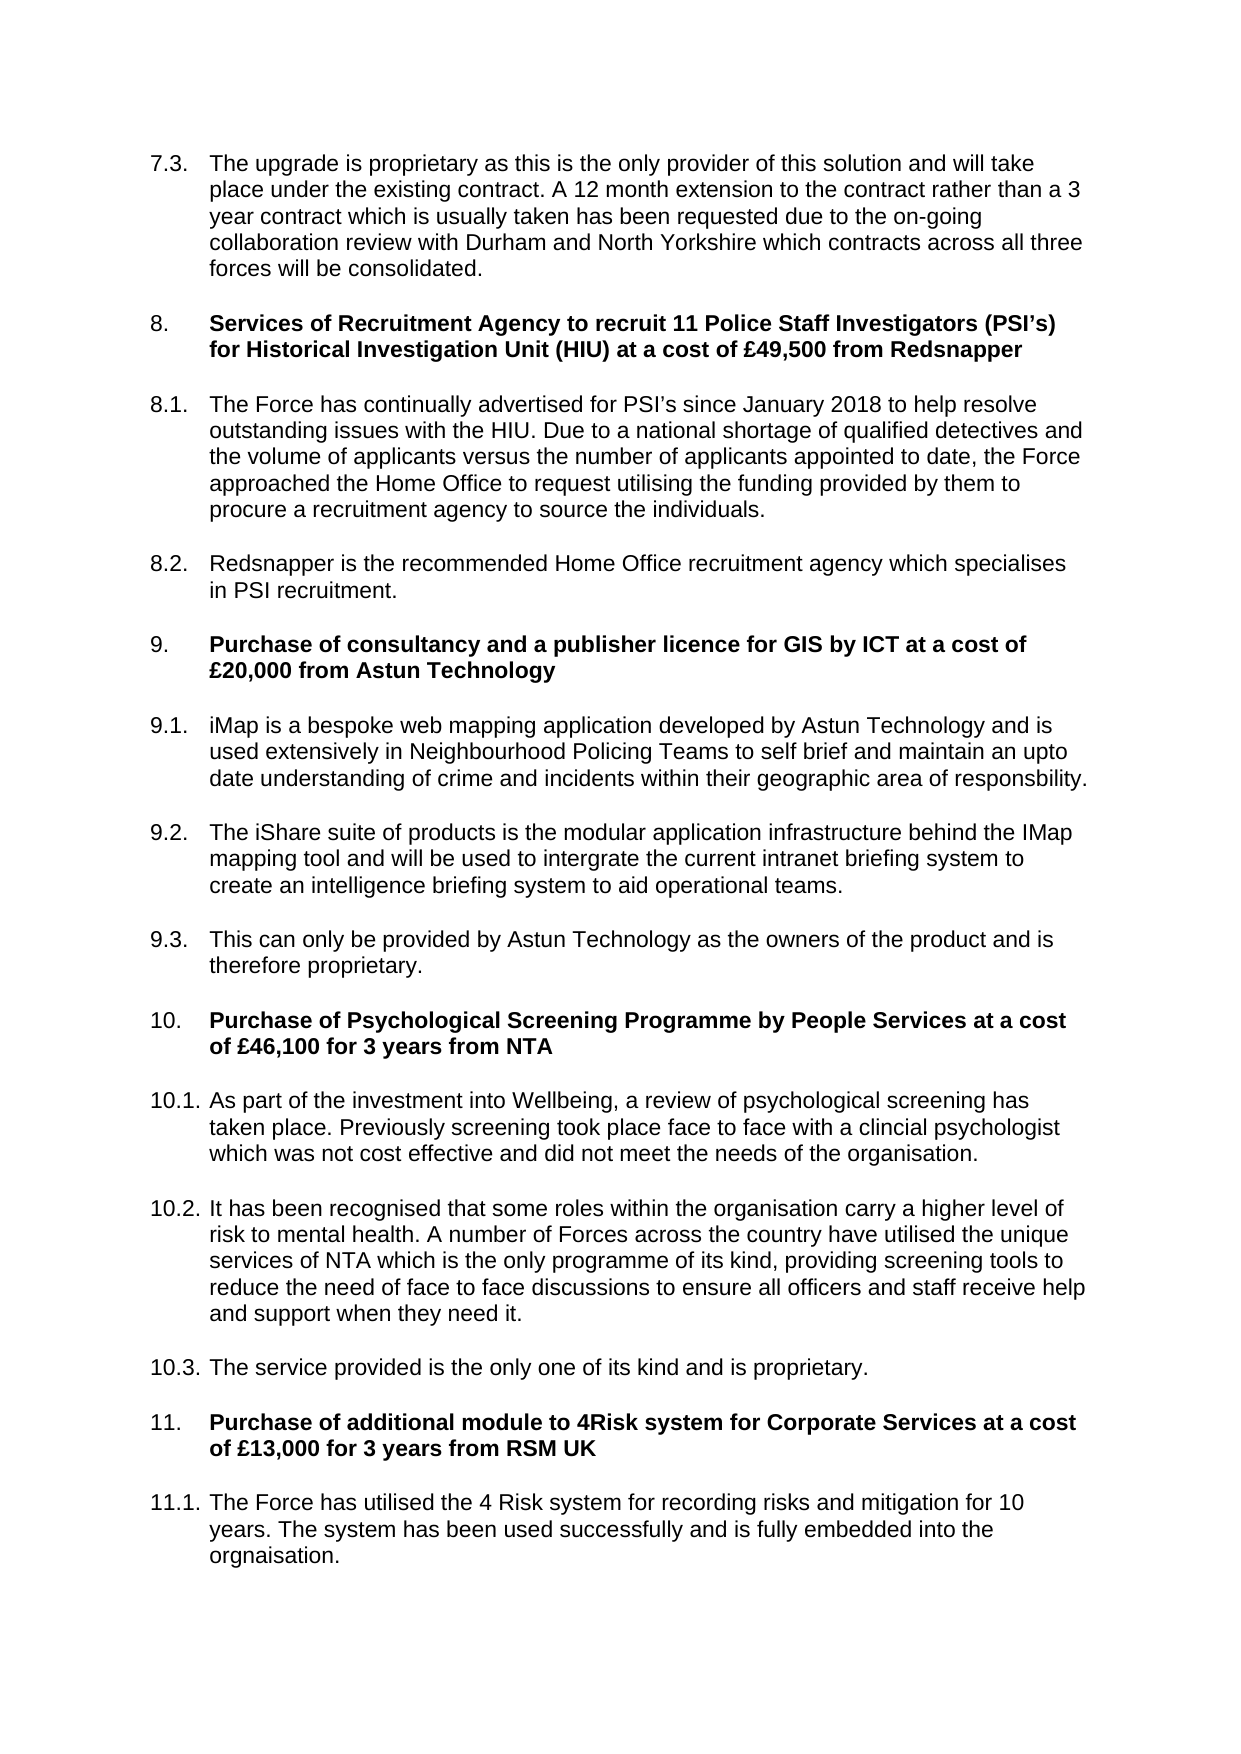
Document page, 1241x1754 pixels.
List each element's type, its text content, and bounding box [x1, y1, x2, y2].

list Redsnapper is the recommended Home Office recruitment agency which specialises in PSI recruitment. [150, 550, 1090, 631]
list The Force has continually advertised for PSI’s since January 2018 to help resolve outstanding issues with the HIU. Due to a national shortage of qualified detectives and the volume of applicants versus the number of applicants appointed to date, the Force approached the Home Office to request utilising the funding provided by them to procure a recruitment agency to source the individuals. [150, 391, 1090, 550]
list Purchase of Psychological Screening Programme by People Services at a cost of £46,100 for 3 years from NTA [150, 1007, 1090, 1087]
list iMap is a bespoke web mapping application developed by Astun Technology and is used extensively in Neighbourhood Policing Teams to self brief and maintain an upto date understanding of crime and incidents within their geographic area of responsbility. [150, 712, 1090, 819]
list Purchase of consultancy and a publisher licence for GIS by ICT at a cost of £20,000 from Astun Technology [150, 631, 1090, 712]
list The iShare suite of products is the modular application infrastructure behind the IMap mapping tool and will be used to intergrate the current intranet briefing system to create an intelligence briefing system to aid operational teams. [150, 819, 1090, 926]
list As part of the investment into Wellbeing, a review of psychological screening has taken place. Previously screening took place face to face with a clincial psychologist which was not cost effective and did not meet the needs of the organisation. [150, 1087, 1090, 1194]
list It has been recognised that some roles within the organisation carry a higher level of risk to mental health. A number of Forces across the country have utilised the unique services of NTA which is the only programme of its kind, providing screening tools to reduce the need of face to face discussions to ensure all officers and staff receive help and support when they need it. [150, 1194, 1090, 1354]
list The service provided is the only one of its kind and is proprietary. [150, 1354, 1090, 1409]
list Services of Recruitment Agency to recruit 11 Police Staff Investigators (PSI’s) for Historical Investigation Unit (HIU) at a cost of £49,500 from Redsnapper [150, 310, 1090, 391]
list This can only be provided by Astun Technology as the owners of the product and is therefore proprietary. [150, 926, 1090, 1007]
list Purchase of additional module to 4Risk system for Corporate Services at a cost of £13,000 for 3 years from RSM UK [150, 1409, 1090, 1489]
list The Force has utilised the 4 Risk system for recording risks and mitigation for 10 years. The system has been used successfully and is fully embedded into the orgnaisation. [150, 1489, 1090, 1596]
list The upgrade is proprietary as this is the only provider of this solution and will take place under the existing contract. A 12 month extension to the contract rather than a 3 year contract which is usually taken has been requested due to the on-going collaboration review with Durham and North Yorkshire which contracts across all three forces will be consolidated. [150, 150, 1090, 310]
